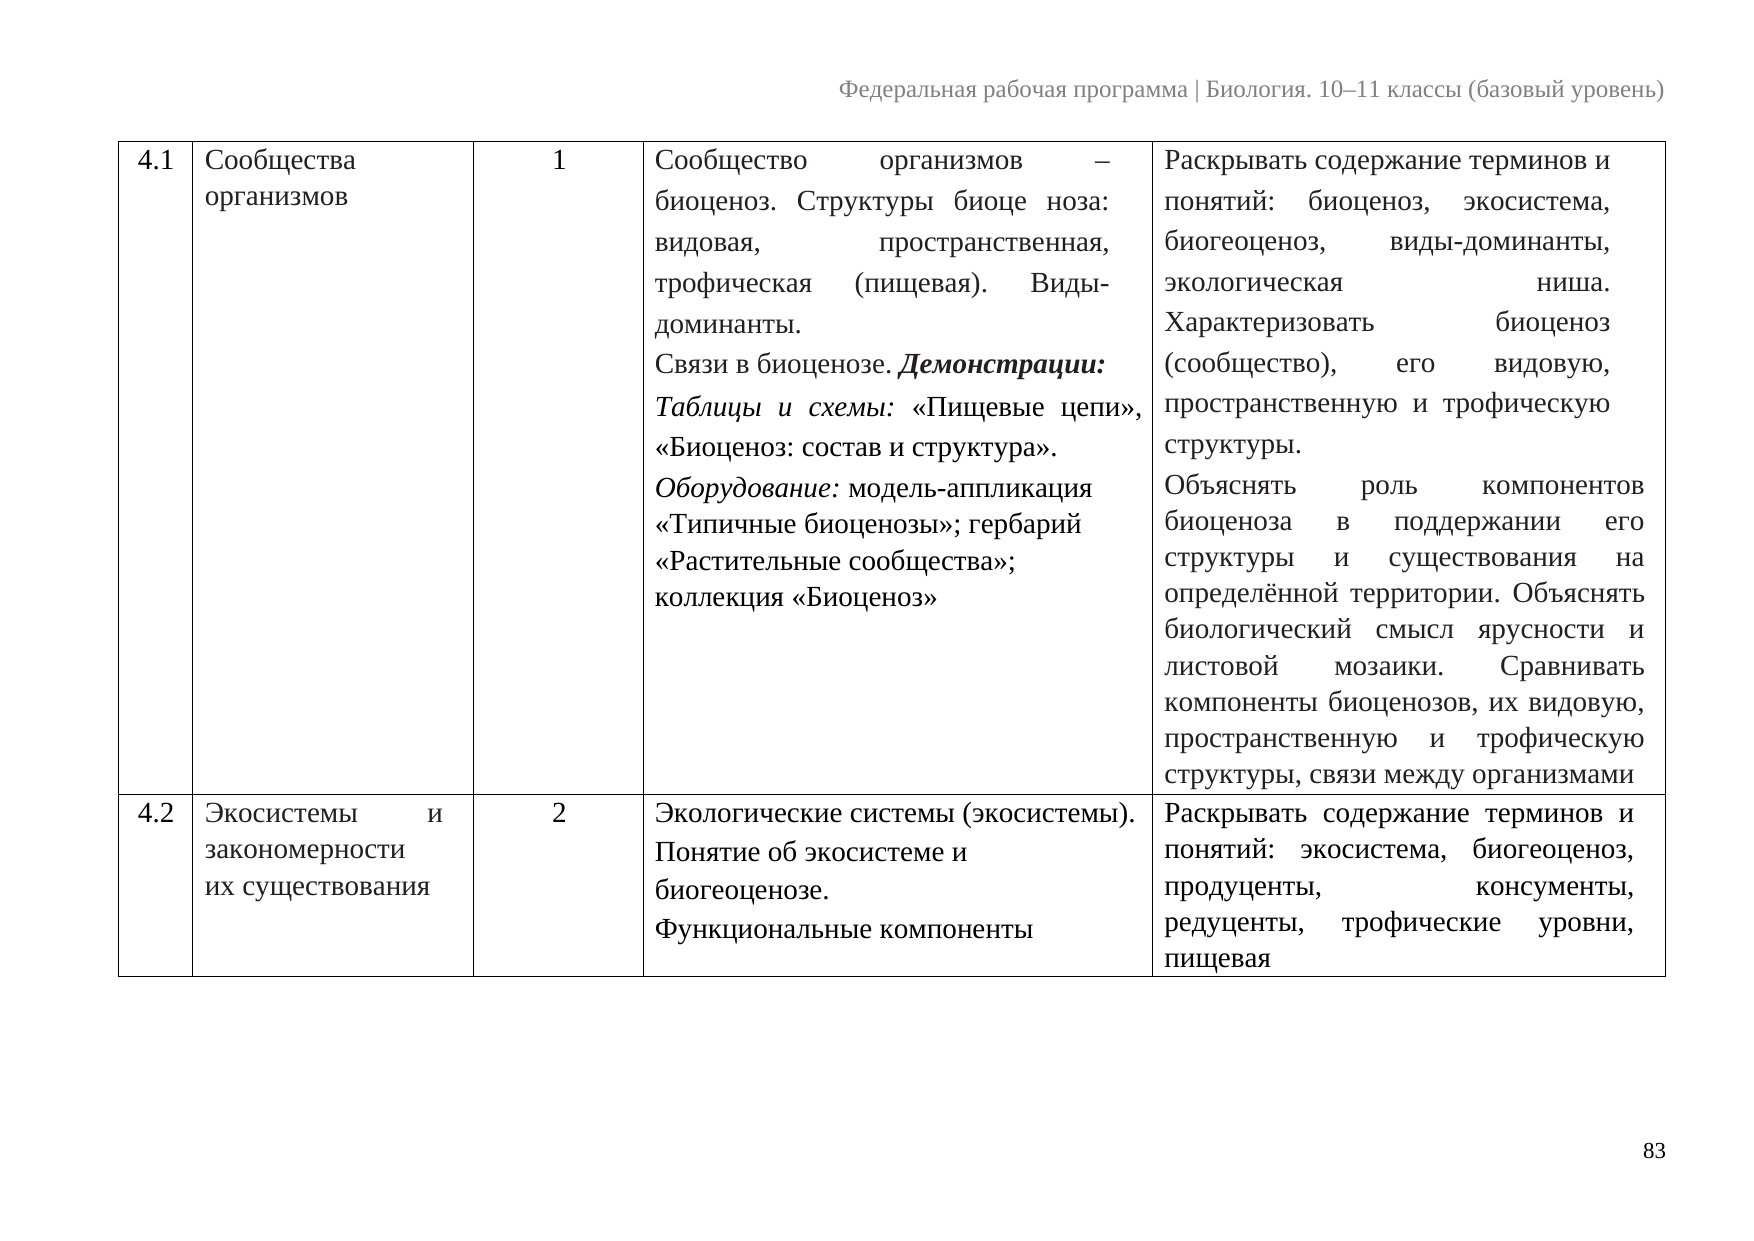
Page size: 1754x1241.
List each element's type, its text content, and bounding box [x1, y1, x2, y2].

table_cell Экологические системы (экосистемы). Понятие об экосистеме и биогеоценозе. Функциональные компоненты [644, 795, 1152, 976]
table_cell 4.2 [119, 795, 192, 976]
table_cell Экосистемы и закономерности их существования [193, 795, 473, 976]
table_cell Раскрывать содержание терминов и понятий: биоценоз, экосистема, биогеоценоз, виды-доминанты, экологическая ниша. Характеризовать биоценоз (сообщество), его видовую, пространственную и трофическую структуры. Объяснять роль компонентов биоценоза в поддержании его структуры и существования на определённой территории. Объяснять биологический смысл ярусности и листовой мозаики. Сравнивать компоненты биоценозов, их видовую, пространственную и трофическую структуры, связи между организмами [1153, 142, 1665, 794]
table_cell 2 [474, 795, 643, 976]
table_cell Сообщество организмов – биоценоз. Структуры биоце ноза: видовая, пространственная, трофическая (пищевая). Виды-доминанты. Связи в биоценозе. Демонстрации: Таблицы и схемы: «Пищевые цепи», «Биоценоз: состав и структура». Оборудование: модель-аппликация «Типичные биоценозы»; гербарий «Растительные сообщества»; коллекция «Биоценоз» [644, 142, 1152, 794]
table_cell Раскрывать содержание терминов и понятий: экосистема, биогеоценоз, продуценты, консументы, редуценты, трофические уровни, пищевая [1153, 795, 1665, 976]
table_cell 1 [474, 142, 643, 794]
table_cell 4.1 [119, 142, 192, 794]
table_cell Сообщества организмов [193, 142, 473, 794]
